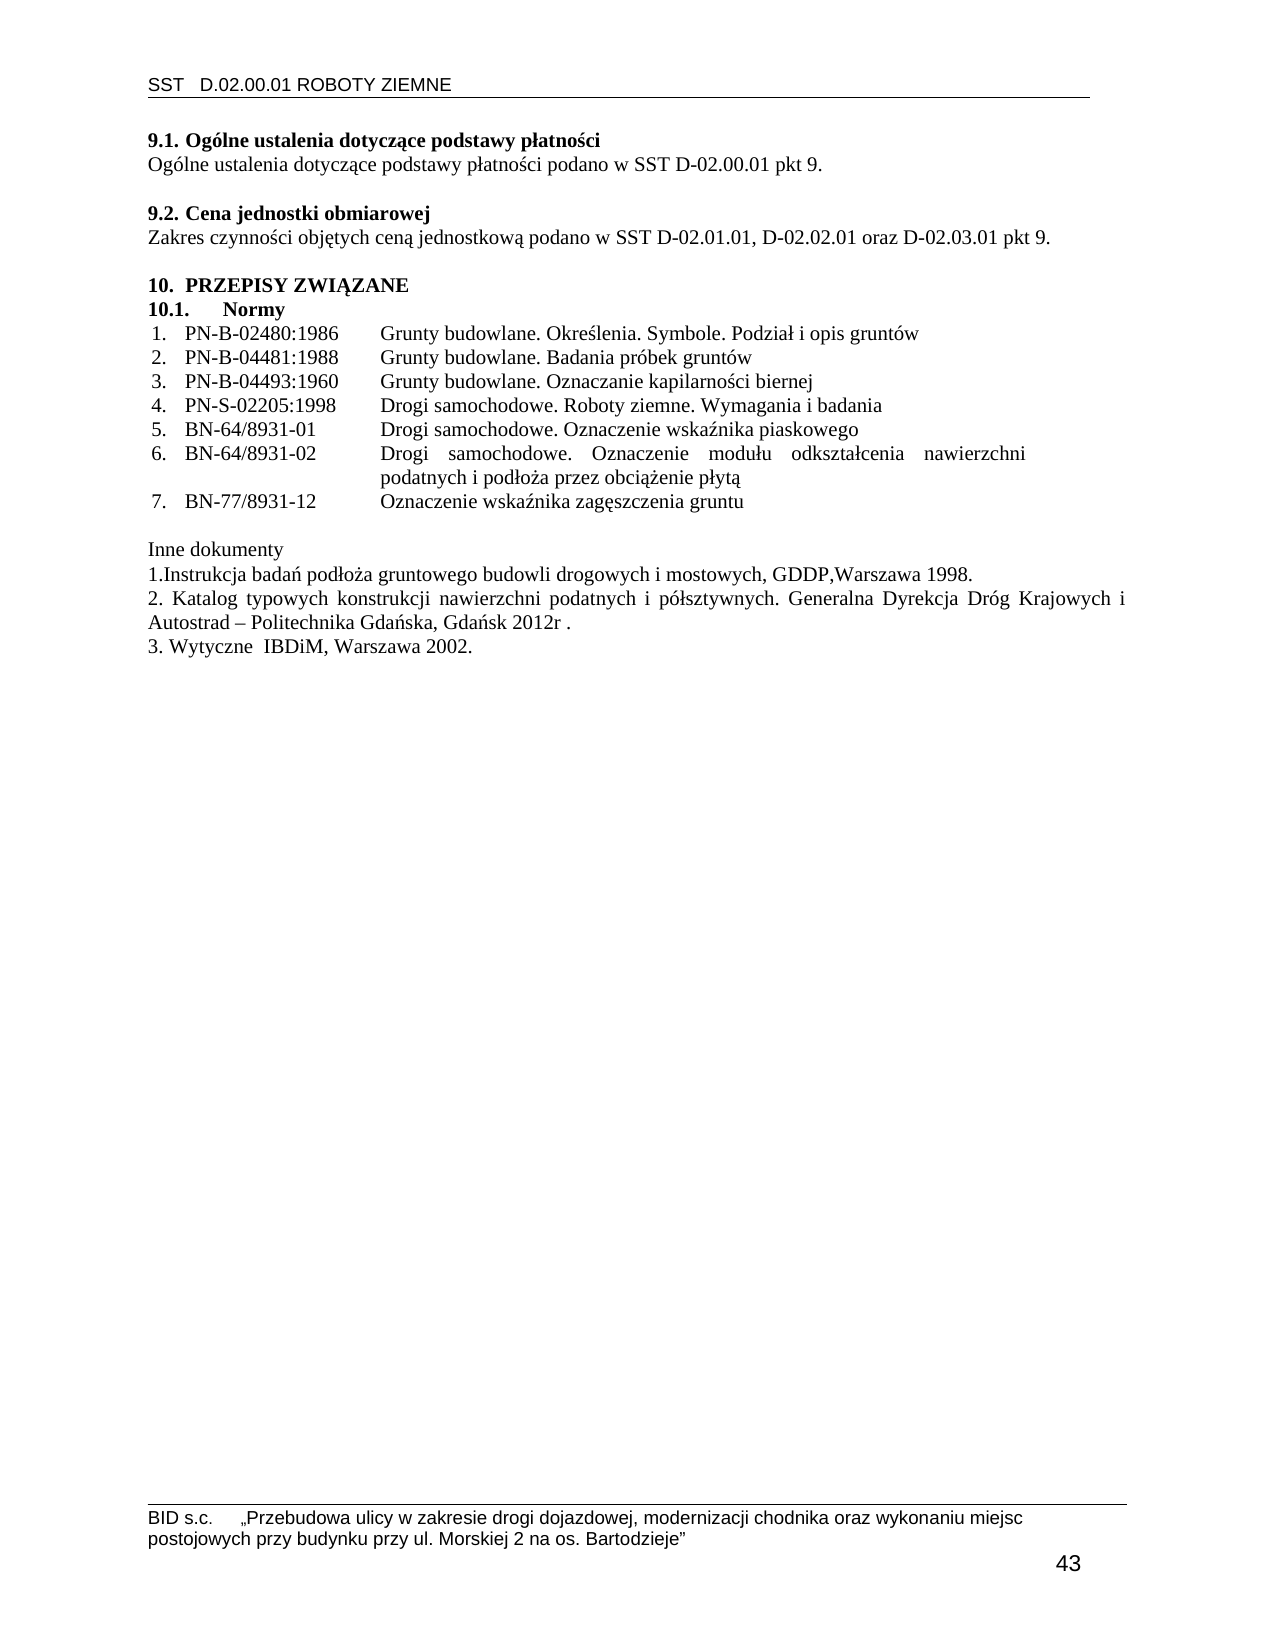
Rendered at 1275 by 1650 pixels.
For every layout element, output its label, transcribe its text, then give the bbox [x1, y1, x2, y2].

table_cell PN-S-02205:1998 [177, 393, 373, 417]
text 3. Wytyczne IBDiM, Warszawa 2002. [148, 634, 1127, 658]
text Zakres czynności objętych ceną jednostkową podano w SST D-02.01.01, D-02.02.01 oraz D-02.03.01 pkt 9. [148, 224, 1127, 249]
table_cell 3. [140, 369, 177, 393]
table_cell 7. [140, 489, 177, 513]
table_cell 4. [140, 393, 177, 417]
text Ogólne ustalenia dotyczące podstawy płatności podano w SST D-02.00.01 pkt 9. [148, 152, 1127, 176]
text Inne dokumenty [148, 537, 1127, 561]
table_cell Drogi samochodowe. Oznaczenie modułu odkształcenia nawierzchni podatnych i podłoża przez obciążenie płytą [373, 441, 1034, 489]
table_cell Grunty budowlane. Oznaczanie kapilarności biernej [373, 369, 1034, 393]
subtitle Normy [148, 297, 1127, 321]
table_cell 2. [140, 345, 177, 369]
table_cell Drogi samochodowe. Roboty ziemne. Wymagania i badania [373, 393, 1034, 417]
table_header PN-B-02480:1986 [177, 321, 373, 345]
table_cell Oznaczenie wskaźnika zagęszczenia gruntu [373, 489, 1034, 513]
table_cell PN-B-04493:1960 [177, 369, 373, 393]
subtitle Cena jednostki obmiarowej [148, 201, 1127, 224]
table_cell BN-77/8931-12 [177, 489, 373, 513]
table_header 1. [140, 321, 177, 345]
subtitle Ogólne ustalenia dotyczące podstawy płatności [148, 128, 1127, 152]
table_cell BN-64/8931-01 [177, 417, 373, 441]
list PRZEPISY ZWIĄZANE [148, 273, 1127, 297]
table_cell BN-64/8931-02 [177, 441, 373, 489]
table_cell Drogi samochodowe. Oznaczenie wskaźnika piaskowego [373, 417, 1034, 441]
table_cell 5. [140, 417, 177, 441]
table_header Grunty budowlane. Określenia. Symbole. Podział i opis gruntów [373, 321, 1034, 345]
text 1.Instrukcja badań podłoża gruntowego budowli drogowych i mostowych, GDDP,Warszawa 1998. [148, 561, 1127, 586]
text 2. Katalog typowych konstrukcji nawierzchni podatnych i półsztywnych. Generalna Dyrekcja Dróg Krajowych i Autostrad – Politechnika Gdańska, Gdańsk 2012r . [148, 586, 1127, 634]
table_cell Grunty budowlane. Badania próbek gruntów [373, 345, 1034, 369]
table_cell PN-B-04481:1988 [177, 345, 373, 369]
table_cell 6. [140, 441, 177, 489]
